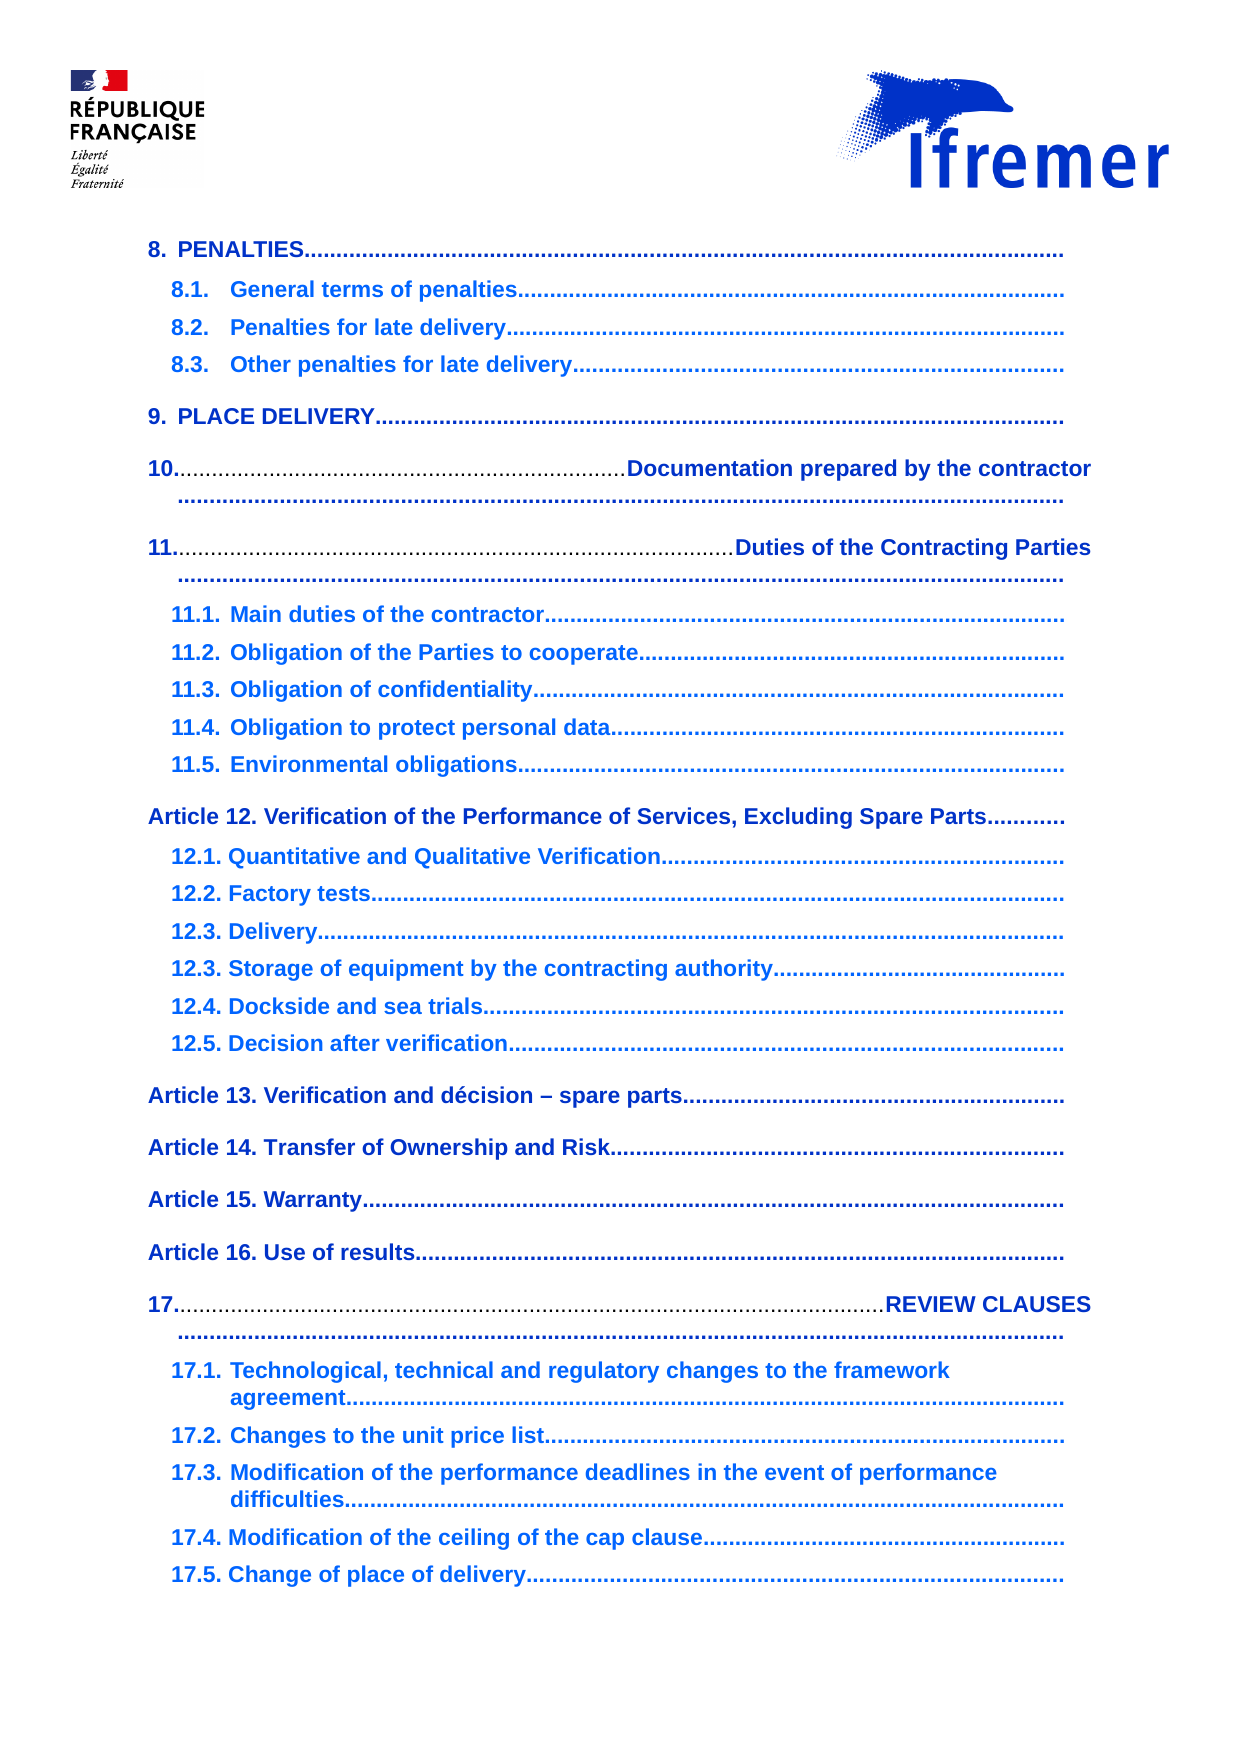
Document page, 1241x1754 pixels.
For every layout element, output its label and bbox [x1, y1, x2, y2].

picture [836, 70, 1169, 188]
picture [70, 70, 205, 188]
